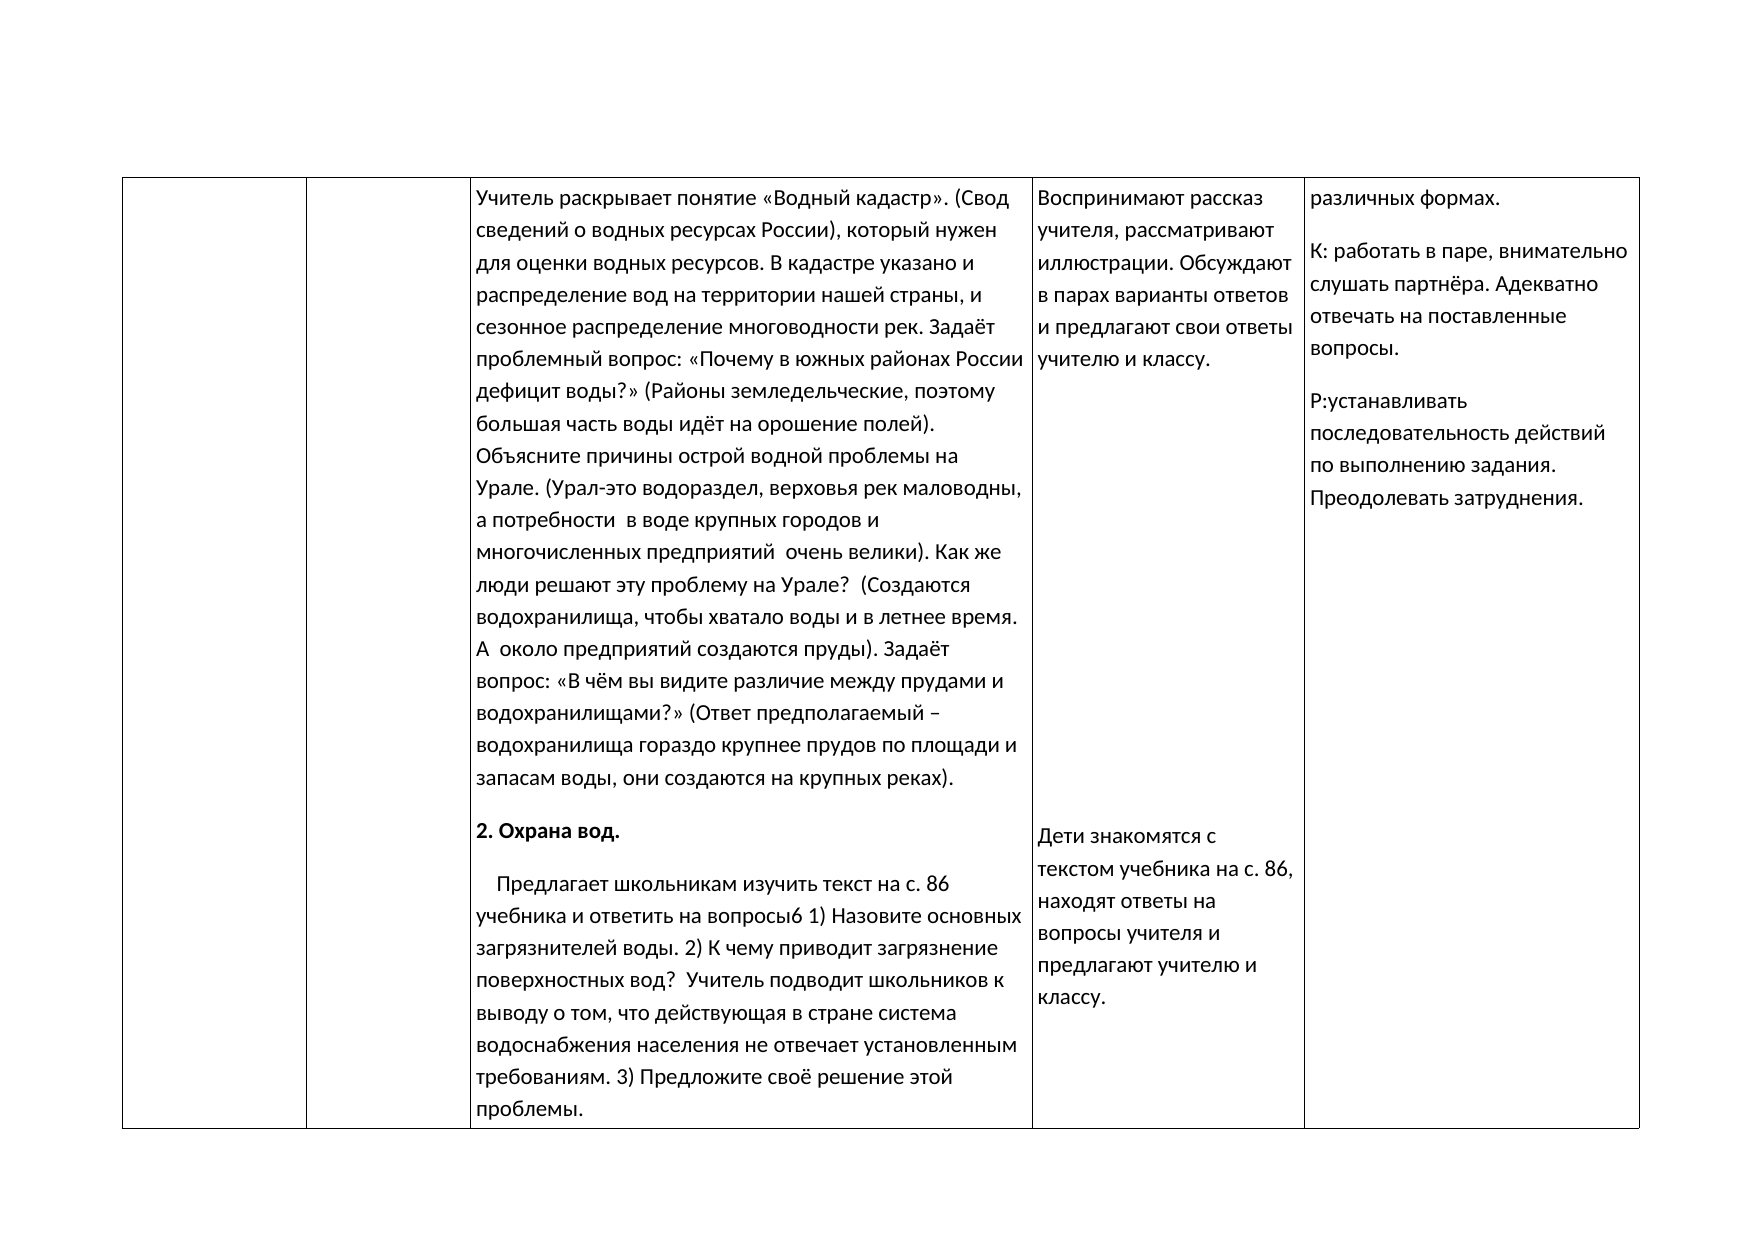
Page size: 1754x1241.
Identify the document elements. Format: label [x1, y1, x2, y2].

table_cell [1033, 178, 1304, 1128]
table_cell [1305, 178, 1639, 1128]
table_cell [471, 178, 1032, 1128]
table_cell [123, 178, 306, 1128]
table_cell [307, 178, 470, 1128]
